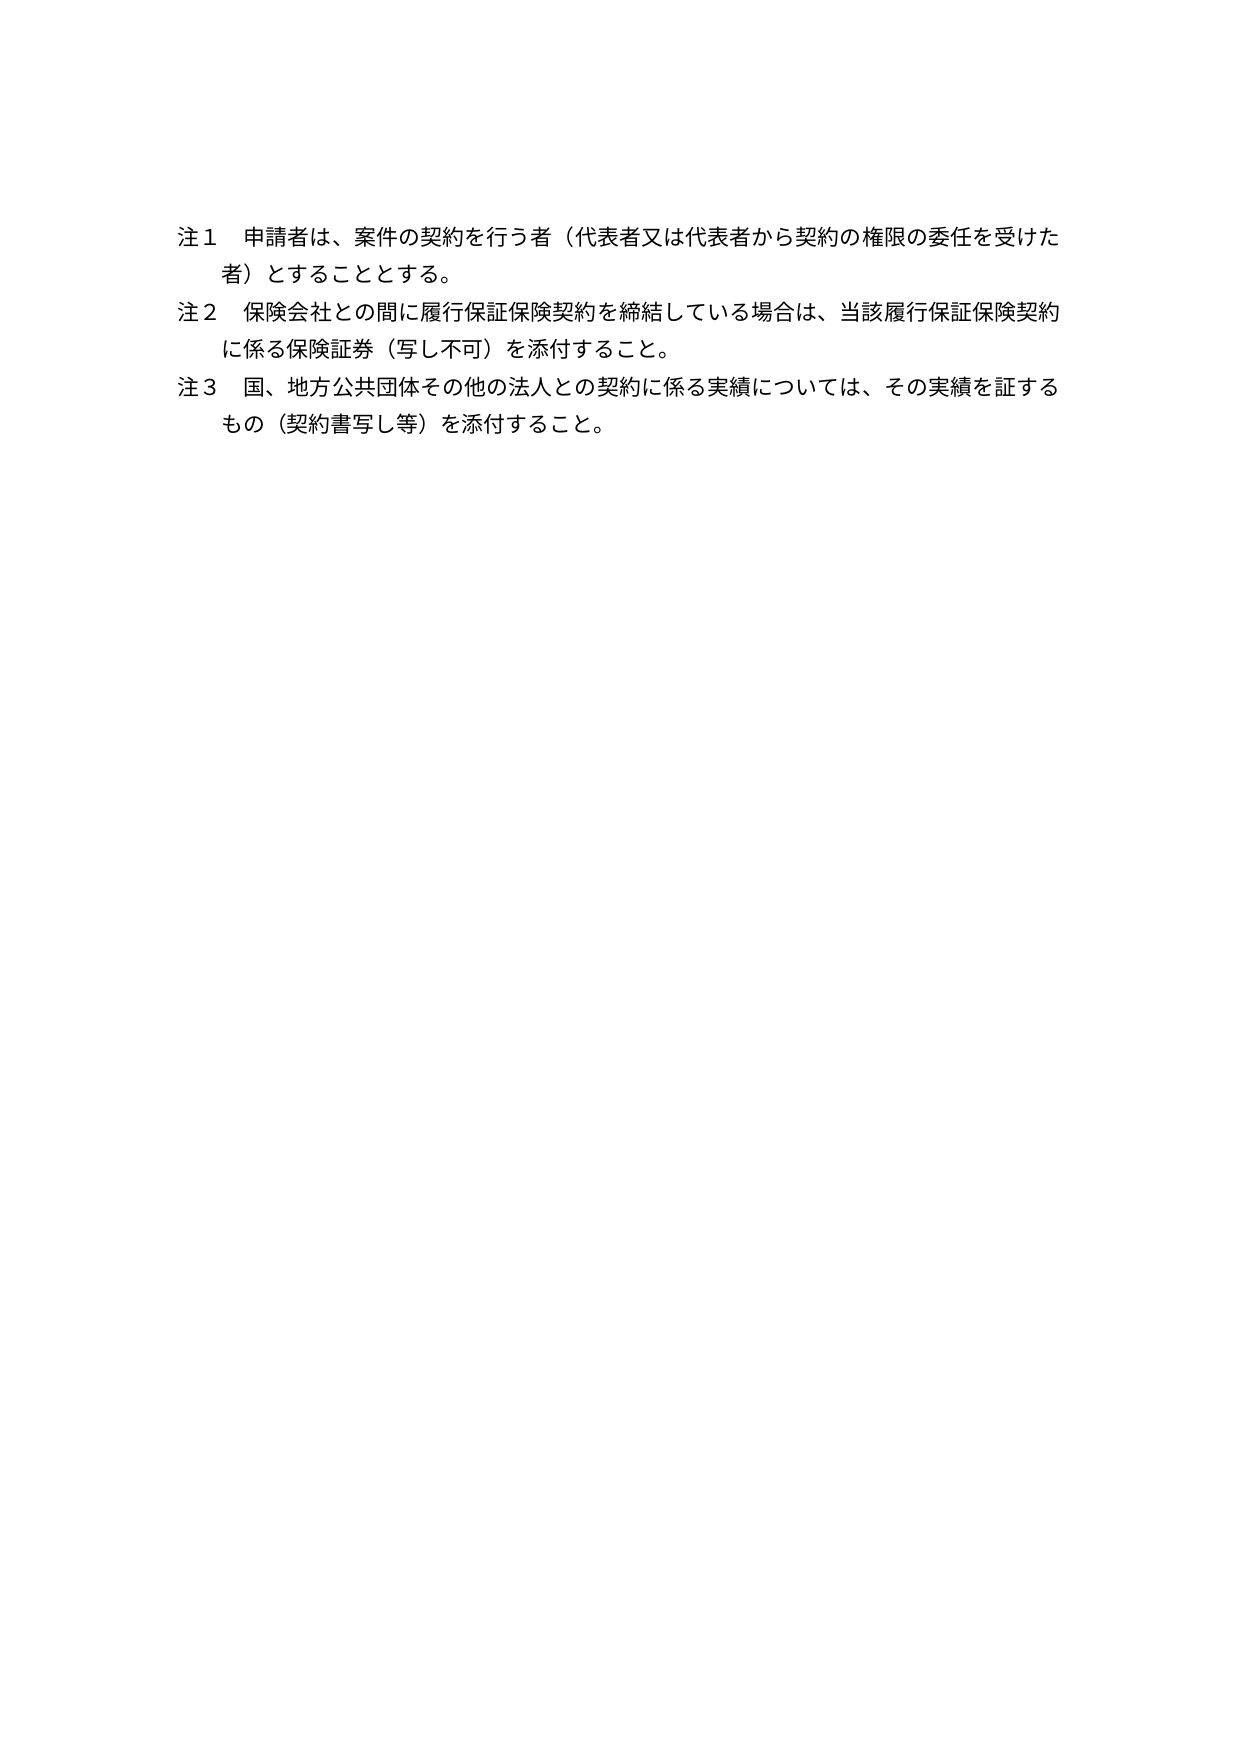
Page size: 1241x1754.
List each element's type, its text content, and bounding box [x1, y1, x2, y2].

text 注３ 国、地方公共団体その他の法人との契約に係る実績については、その実績を証するもの（契約書写し等）を添付すること。 [177, 367, 1063, 442]
text 注２ 保険会社との間に履行保証保険契約を締結している場合は、当該履行保証保険契約に係る保険証券（写し不可）を添付すること。 [177, 292, 1063, 367]
text 注１ 申請者は、案件の契約を行う者（代表者又は代表者から契約の権限の委任を受けた者）とすることとする。 [177, 217, 1063, 292]
